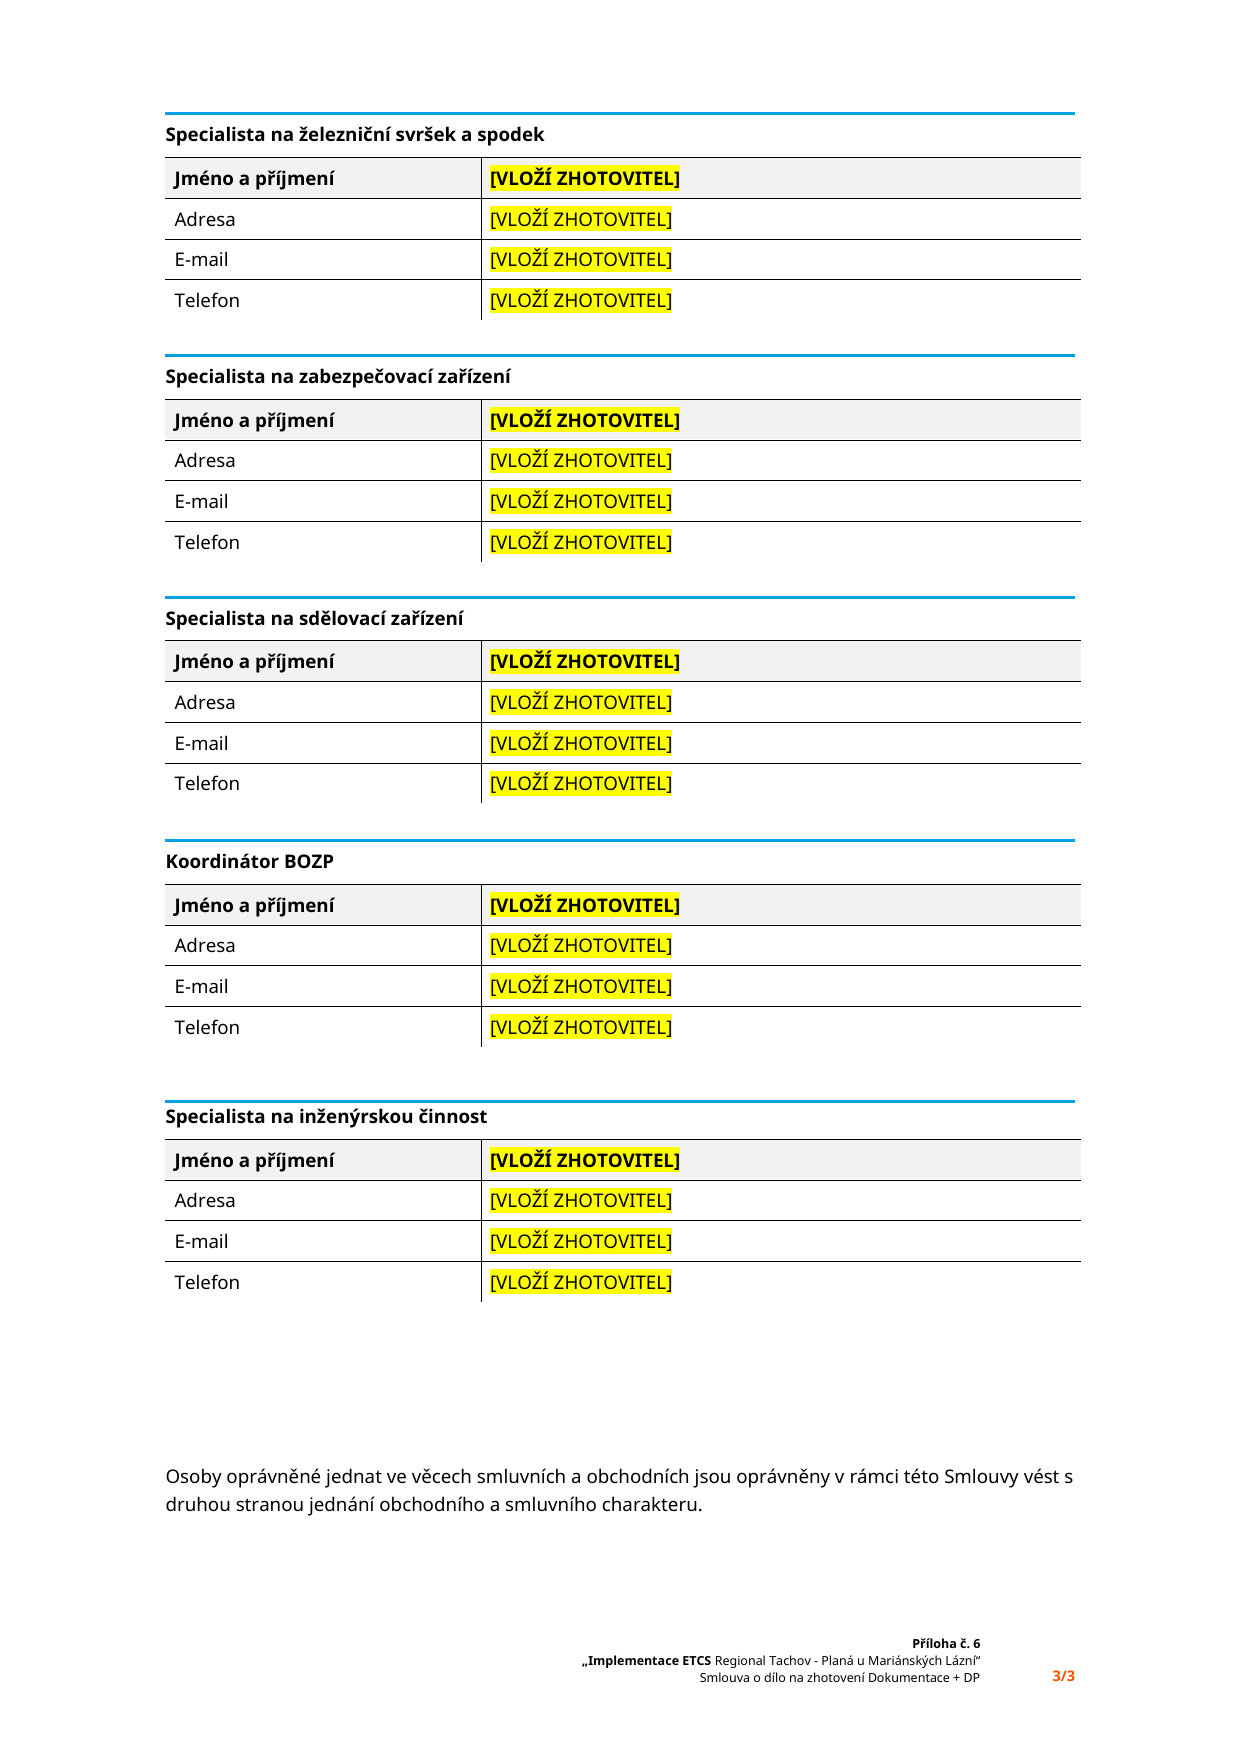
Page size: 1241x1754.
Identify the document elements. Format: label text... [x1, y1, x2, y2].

table_cell Adresa [165, 682, 481, 722]
text Koordinátor BOZP [165, 842, 1075, 874]
text Specialista na železniční svršek a spodek [165, 115, 1075, 147]
table_cell [VLOŽÍ ZHOTOVITEL] [482, 240, 1081, 279]
table_header [VLOŽÍ ZHOTOVITEL] [482, 885, 1081, 924]
table_cell [VLOŽÍ ZHOTOVITEL] [482, 1262, 1081, 1302]
table_header [VLOŽÍ ZHOTOVITEL] [482, 158, 1081, 198]
text Specialista na zabezpečovací zařízení [165, 357, 1075, 389]
table_cell [VLOŽÍ ZHOTOVITEL] [482, 1181, 1081, 1220]
table_cell Adresa [165, 199, 481, 238]
table_header [VLOŽÍ ZHOTOVITEL] [482, 400, 1081, 439]
table_cell [VLOŽÍ ZHOTOVITEL] [482, 280, 1081, 320]
table_header [VLOŽÍ ZHOTOVITEL] [482, 641, 1081, 681]
table_cell Adresa [165, 1181, 481, 1220]
table_cell [VLOŽÍ ZHOTOVITEL] [482, 481, 1081, 521]
table_cell Telefon [165, 280, 481, 320]
table_cell E-mail [165, 1221, 481, 1261]
table_cell [VLOŽÍ ZHOTOVITEL] [482, 441, 1081, 480]
table_header Jméno a příjmení [165, 400, 481, 439]
table_cell Telefon [165, 1007, 481, 1047]
table_cell E-mail [165, 966, 481, 1006]
table_cell Telefon [165, 522, 481, 562]
text Specialista na sdělovací zařízení [165, 599, 1075, 630]
table_cell [VLOŽÍ ZHOTOVITEL] [482, 1221, 1081, 1261]
table_cell E-mail [165, 240, 481, 279]
table_cell E-mail [165, 481, 481, 521]
table_header Jméno a příjmení [165, 1140, 481, 1179]
table_cell Telefon [165, 1262, 481, 1302]
table_cell Adresa [165, 441, 481, 480]
table_cell Adresa [165, 926, 481, 965]
table_cell [VLOŽÍ ZHOTOVITEL] [482, 723, 1081, 763]
table_cell [VLOŽÍ ZHOTOVITEL] [482, 522, 1081, 562]
table_header Jméno a příjmení [165, 641, 481, 681]
text Osoby oprávněné jednat ve věcech smluvních a obchodních jsou oprávněny v rámci této Smlouvy vést s druhou stranou jednání obchodního a smluvního charakteru. [165, 1464, 1075, 1517]
table_cell Telefon [165, 764, 481, 803]
table_cell E-mail [165, 723, 481, 763]
table_cell [VLOŽÍ ZHOTOVITEL] [482, 1007, 1081, 1047]
table_cell [VLOŽÍ ZHOTOVITEL] [482, 926, 1081, 965]
table_header Jméno a příjmení [165, 158, 481, 198]
table_header [VLOŽÍ ZHOTOVITEL] [482, 1140, 1081, 1179]
table_cell [VLOŽÍ ZHOTOVITEL] [482, 682, 1081, 722]
table_header Jméno a příjmení [165, 885, 481, 924]
table_cell [VLOŽÍ ZHOTOVITEL] [482, 966, 1081, 1006]
text Specialista na inženýrskou činnost [165, 1103, 1075, 1129]
table_cell [VLOŽÍ ZHOTOVITEL] [482, 764, 1081, 803]
table_cell [VLOŽÍ ZHOTOVITEL] [482, 199, 1081, 238]
